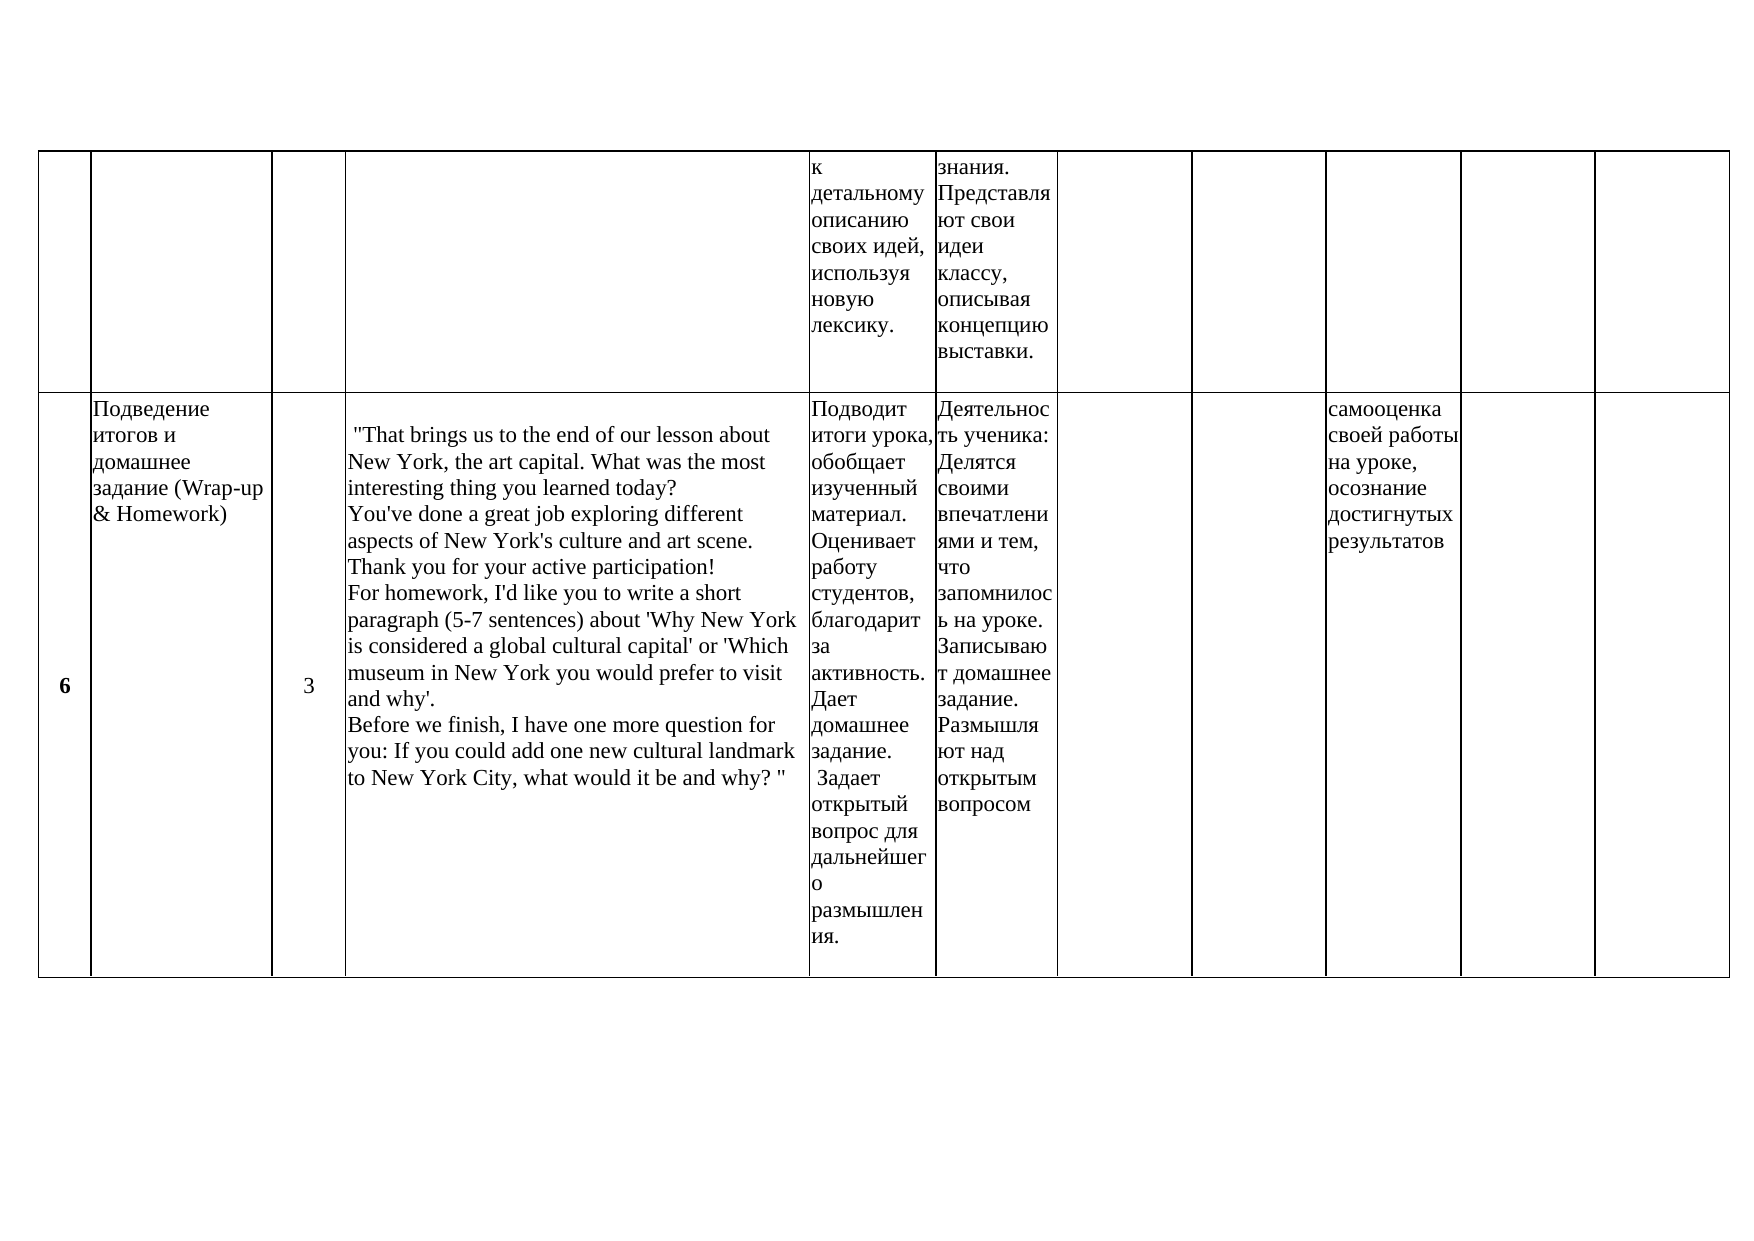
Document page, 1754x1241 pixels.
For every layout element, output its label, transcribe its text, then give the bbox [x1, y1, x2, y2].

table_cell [92, 152, 271, 392]
table_cell "That brings us to the end of our lesson about New York, the art capital. What was the most interesting thing you learned today? You've done a great job exploring different aspects of New York's culture and art scene. Thank you for your active participation! For homework, I'd like you to write a short paragraph (5-7 sentences) about 'Why New York is considered a global cultural capital' or 'Which museum in New York you would prefer to visit and why'. Before we finish, I have one more question for you: If you could add one new cultural landmark to New York City, what would it be and why? " [346, 393, 809, 976]
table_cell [1327, 152, 1460, 392]
table_cell [1058, 152, 1191, 392]
table_cell [1596, 393, 1729, 976]
table_cell [1058, 393, 1191, 976]
table_cell [1462, 393, 1594, 976]
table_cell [937, 152, 1057, 392]
table_cell 5 [39, 152, 90, 392]
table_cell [346, 152, 809, 392]
table_cell [1193, 152, 1325, 392]
table_cell 3 [273, 393, 345, 976]
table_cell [1596, 152, 1729, 392]
table_cell самооценка своей работы на уроке, осознание достигнутых результатов [1327, 393, 1460, 976]
table_cell [1193, 393, 1325, 976]
table_cell Подведение итогов и домашнее задание (Wrap-up & Homework) [92, 393, 271, 976]
table_cell 6 [39, 393, 90, 976]
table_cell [1462, 152, 1594, 392]
table_cell 18 [273, 152, 345, 392]
table_cell Деятельность ученика: Делятся своими впечатлениями и тем, что запомнилось на уроке. Записывают домашнее задание. Размышляют над открытым вопросом [937, 393, 1057, 976]
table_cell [810, 152, 935, 392]
table_cell Подводит итоги урока, обобщает изученный материал. Оценивает работу студентов, благодарит за активность. Дает домашнее задание. Задает открытый вопрос для дальнейшего размышления. [810, 393, 935, 976]
